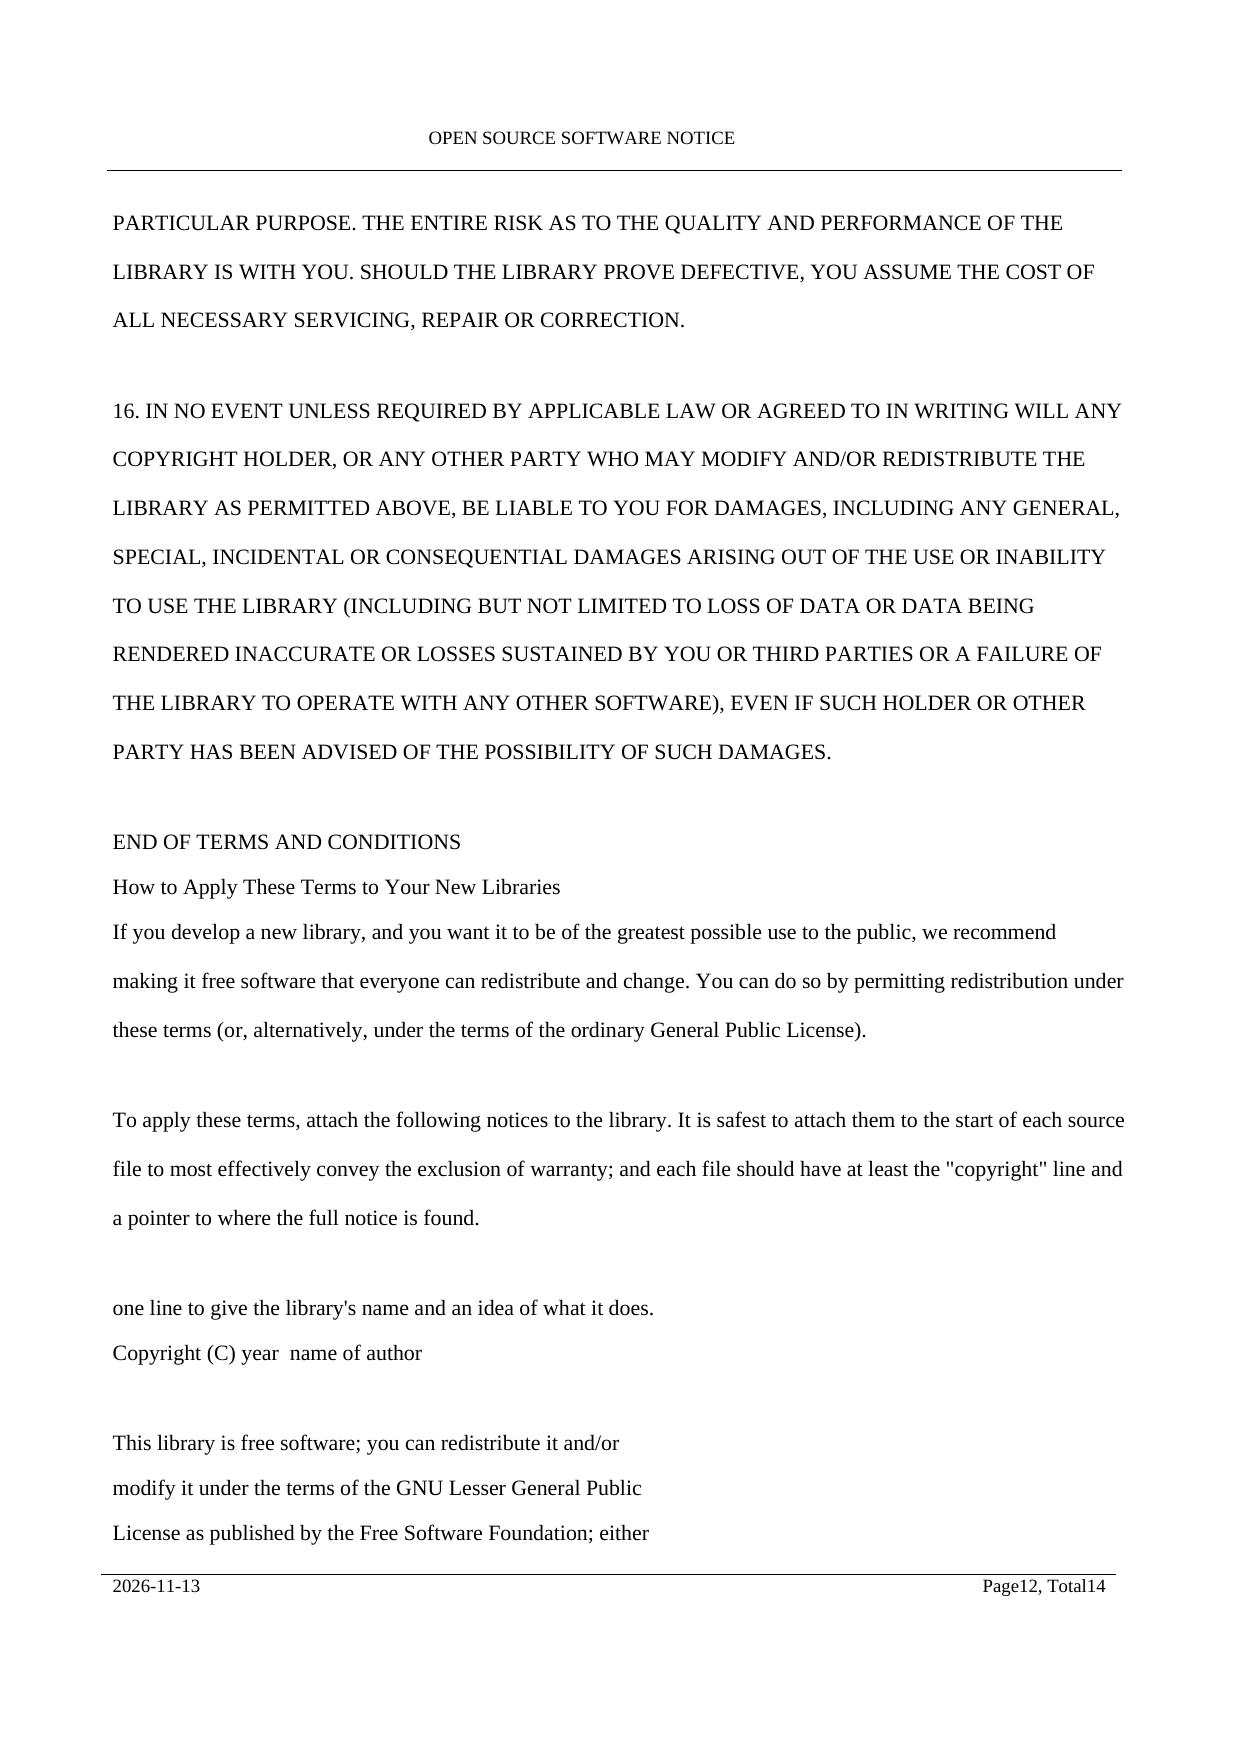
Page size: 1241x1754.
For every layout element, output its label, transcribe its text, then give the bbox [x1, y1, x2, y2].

text Copyright (C) year name of author [112, 1336, 1128, 1369]
text 16. IN NO EVENT UNLESS REQUIRED BY APPLICABLE LAW OR AGREED TO IN WRITING WILL ANY COPYRIGHT HOLDER, OR ANY OTHER PARTY WHO MAY MODIFY AND/OR REDISTRIBUTE THE LIBRARY AS PERMITTED ABOVE, BE LIABLE TO YOU FOR DAMAGES, INCLUDING ANY GENERAL, SPECIAL, INCIDENTAL OR CONSEQUENTIAL DAMAGES ARISING OUT OF THE USE OR INABILITY TO USE THE LIBRARY (INCLUDING BUT NOT LIMITED TO LOSS OF DATA OR DATA BEING RENDERED INACCURATE OR LOSSES SUSTAINED BY YOU OR THIRD PARTIES OR A FAILURE OF THE LIBRARY TO OPERATE WITH ANY OTHER SOFTWARE), EVEN IF SUCH HOLDER OR OTHER PARTY HAS BEEN ADVISED OF THE POSSIBILITY OF SUCH DAMAGES. [112, 394, 1128, 768]
text This library is free software; you can redistribute it and/or [112, 1426, 1128, 1459]
text How to Apply These Terms to Your New Libraries [112, 871, 1128, 903]
text If you develop a new library, and you want it to be of the greatest possible use to the public, we recommend making it free software that everyone can redistribute and change. You can do so by permitting redistribution under these terms (or, alternatively, under the terms of the ordinary General Public License). [112, 916, 1128, 1046]
text one line to give the library's name and an idea of what it does. [112, 1291, 1128, 1324]
text modify it under the terms of the GNU Lesser General Public [112, 1472, 1128, 1504]
text To apply these terms, attach the following notices to the library. It is safest to attach them to the start of each source file to most effectively convey the exclusion of warranty; and each file should have at least the "copyright" line and a pointer to where the full notice is found. [112, 1103, 1128, 1233]
text License as published by the Free Software Foundation; either [112, 1517, 1128, 1549]
text END OF TERMS AND CONDITIONS [112, 826, 1128, 858]
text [112, 206, 1128, 336]
